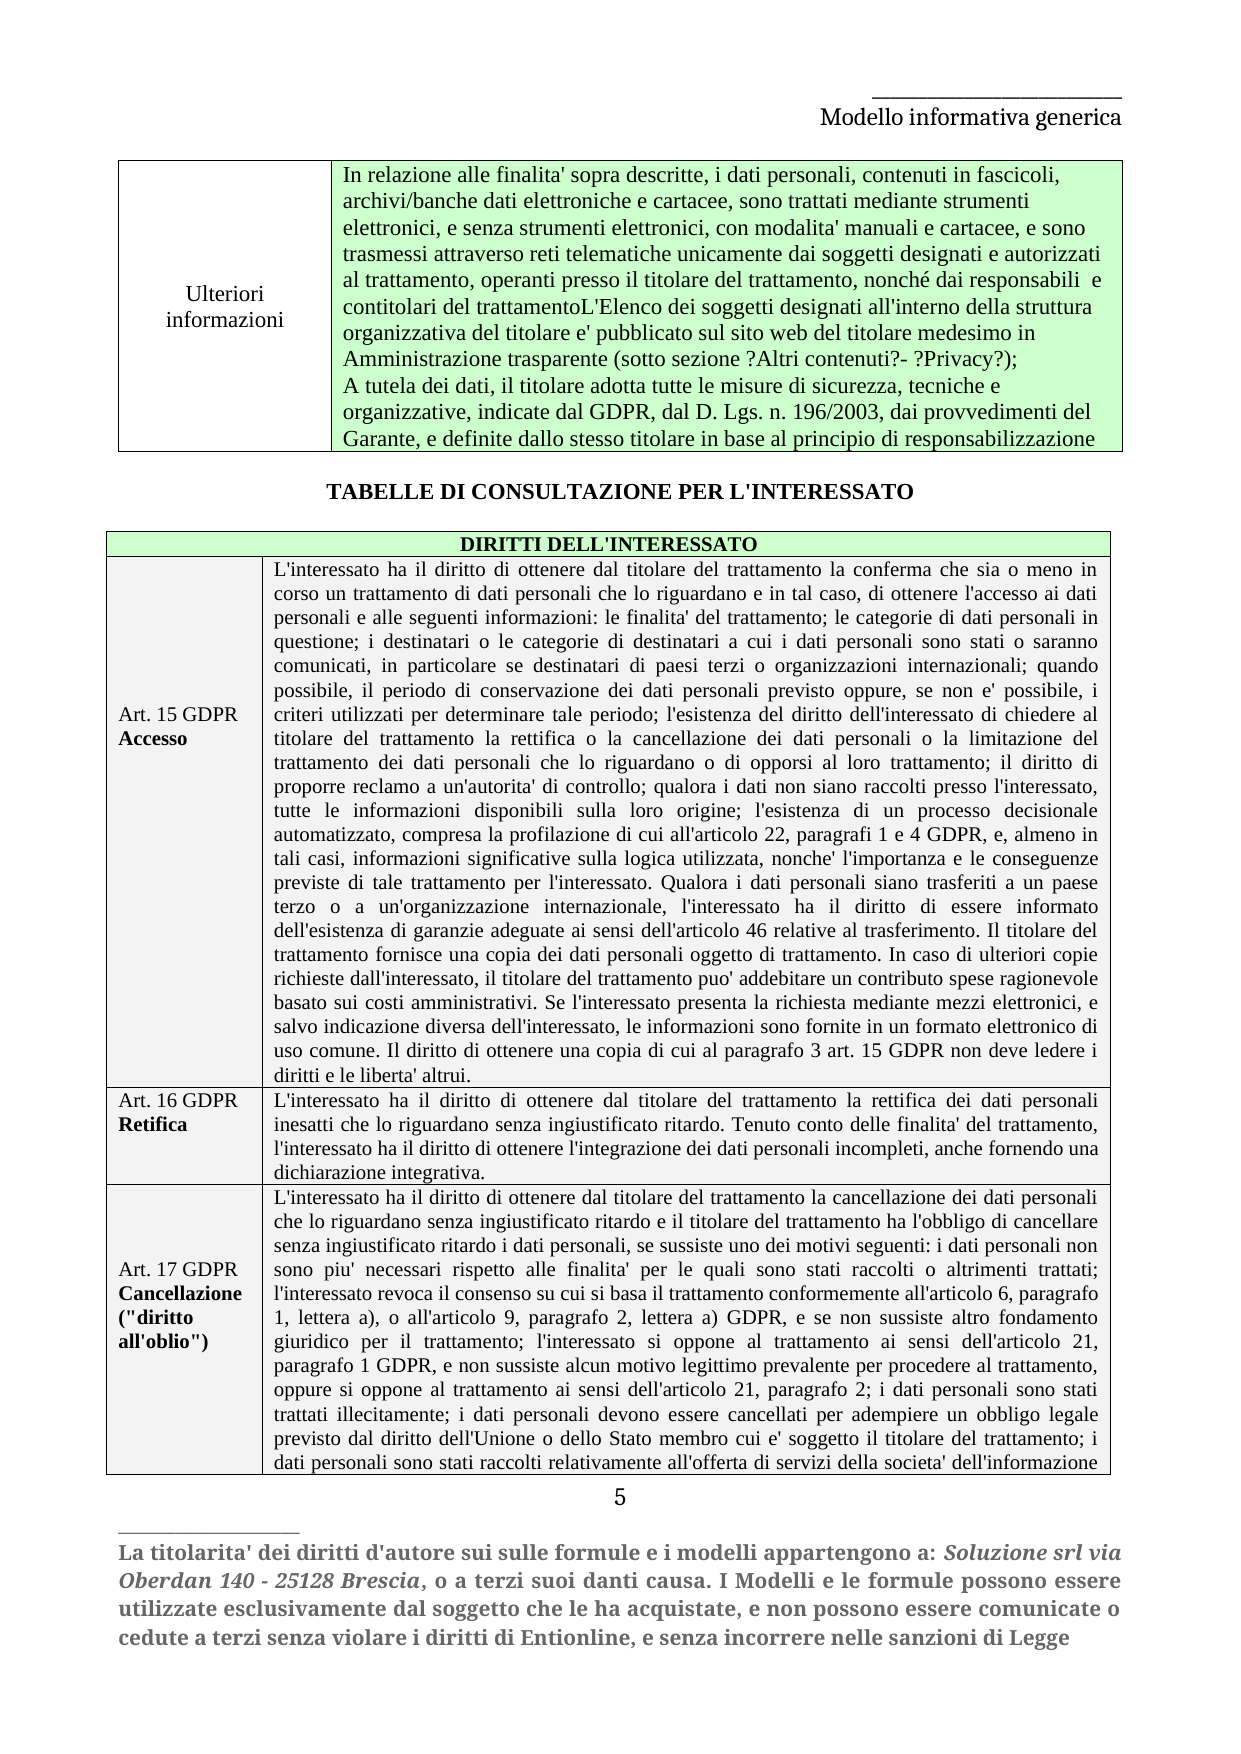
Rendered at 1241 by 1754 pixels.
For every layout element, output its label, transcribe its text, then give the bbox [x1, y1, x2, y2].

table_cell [107, 1185, 262, 1474]
table_cell Ulteriori informazioni [119, 161, 331, 451]
table_cell L'interessato ha il diritto di ottenere dal titolare del trattamento la rettifica dei dati personali inesatti che lo riguardano senza ingiustificato ritardo. Tenuto conto delle finalita' del trattamento, l'interessato ha il diritto di ottenere l'integrazione dei dati personali incompleti, anche fornendo una dichiarazione integrativa. [263, 1088, 1110, 1184]
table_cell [263, 1185, 1110, 1474]
table_cell L'interessato ha il diritto di ottenere dal titolare del trattamento la conferma che sia o meno in corso un trattamento di dati personali che lo riguardano e in tal caso, di ottenere l'accesso ai dati personali e alle seguenti informazioni: le finalita' del trattamento; le categorie di dati personali in questione; i destinatari o le categorie di destinatari a cui i dati personali sono stati o saranno comunicati, in particolare se destinatari di paesi terzi o organizzazioni internazionali; quando possibile, il periodo di conservazione dei dati personali previsto oppure, se non e' possibile, i criteri utilizzati per determinare tale periodo; l'esistenza del diritto dell'interessato di chiedere al titolare del trattamento la rettifica o la cancellazione dei dati personali o la limitazione del trattamento dei dati personali che lo riguardano o di opporsi al loro trattamento; il diritto di proporre reclamo a un'autorita' di controllo; qualora i dati non siano raccolti presso l'interessato, tutte le informazioni disponibili sulla loro origine; l'esistenza di un processo decisionale automatizzato, compresa la profilazione di cui all'articolo 22, paragrafi 1 e 4 GDPR, e, almeno in tali casi, informazioni significative sulla logica utilizzata, nonche' l'importanza e le conseguenze previste di tale trattamento per l'interessato. Qualora i dati personali siano trasferiti a un paese terzo o a un'organizzazione internazionale, l'interessato ha il diritto di essere informato dell'esistenza di garanzie adeguate ai sensi dell'articolo 46 relative al trasferimento. Il titolare del trattamento fornisce una copia dei dati personali oggetto di trattamento. In caso di ulteriori copie richieste dall'interessato, il titolare del trattamento puo' addebitare un contributo spese ragionevole basato sui costi amministrativi. Se l'interessato presenta la richiesta mediante mezzi elettronici, e salvo indicazione diversa dell'interessato, le informazioni sono fornite in un formato elettronico di uso comune. Il diritto di ottenere una copia di cui al paragrafo 3 art. 15 GDPR non deve ledere i diritti e le liberta' altrui. [263, 557, 1110, 1087]
table_cell In relazione alle finalita' sopra descritte, i dati personali, contenuti in fascicoli, archivi/banche dati elettroniche e cartacee, sono trattati mediante strumenti elettronici, e senza strumenti elettronici, con modalita' manuali e cartacee, e sono trasmessi attraverso reti telematiche unicamente dai soggetti designati e autorizzati al trattamento, operanti presso il titolare del trattamento, nonché dai responsabili e contitolari del trattamentoL'Elenco dei soggetti designati all'interno della struttura organizzativa del titolare e' pubblicato sul sito web del titolare medesimo in Amministrazione trasparente (sotto sezione ?Altri contenuti?- ?Privacy?); A tutela dei dati, il titolare adotta tutte le misure di sicurezza, tecniche e organizzative, indicate dal GDPR, dal D. Lgs. n. 196/2003, dai provvedimenti del Garante, e definite dallo stesso titolare in base al principio di responsabilizzazione [332, 161, 1122, 451]
table_header DIRITTI DELL'INTERESSATO [107, 532, 1110, 556]
table_cell Art. 15 GDPR Accesso [107, 557, 262, 1087]
table_cell Art. 16 GDPR Retifica [107, 1088, 262, 1184]
text TABELLE DI CONSULTAZIONE PER L'INTERESSATO [118, 478, 1122, 505]
